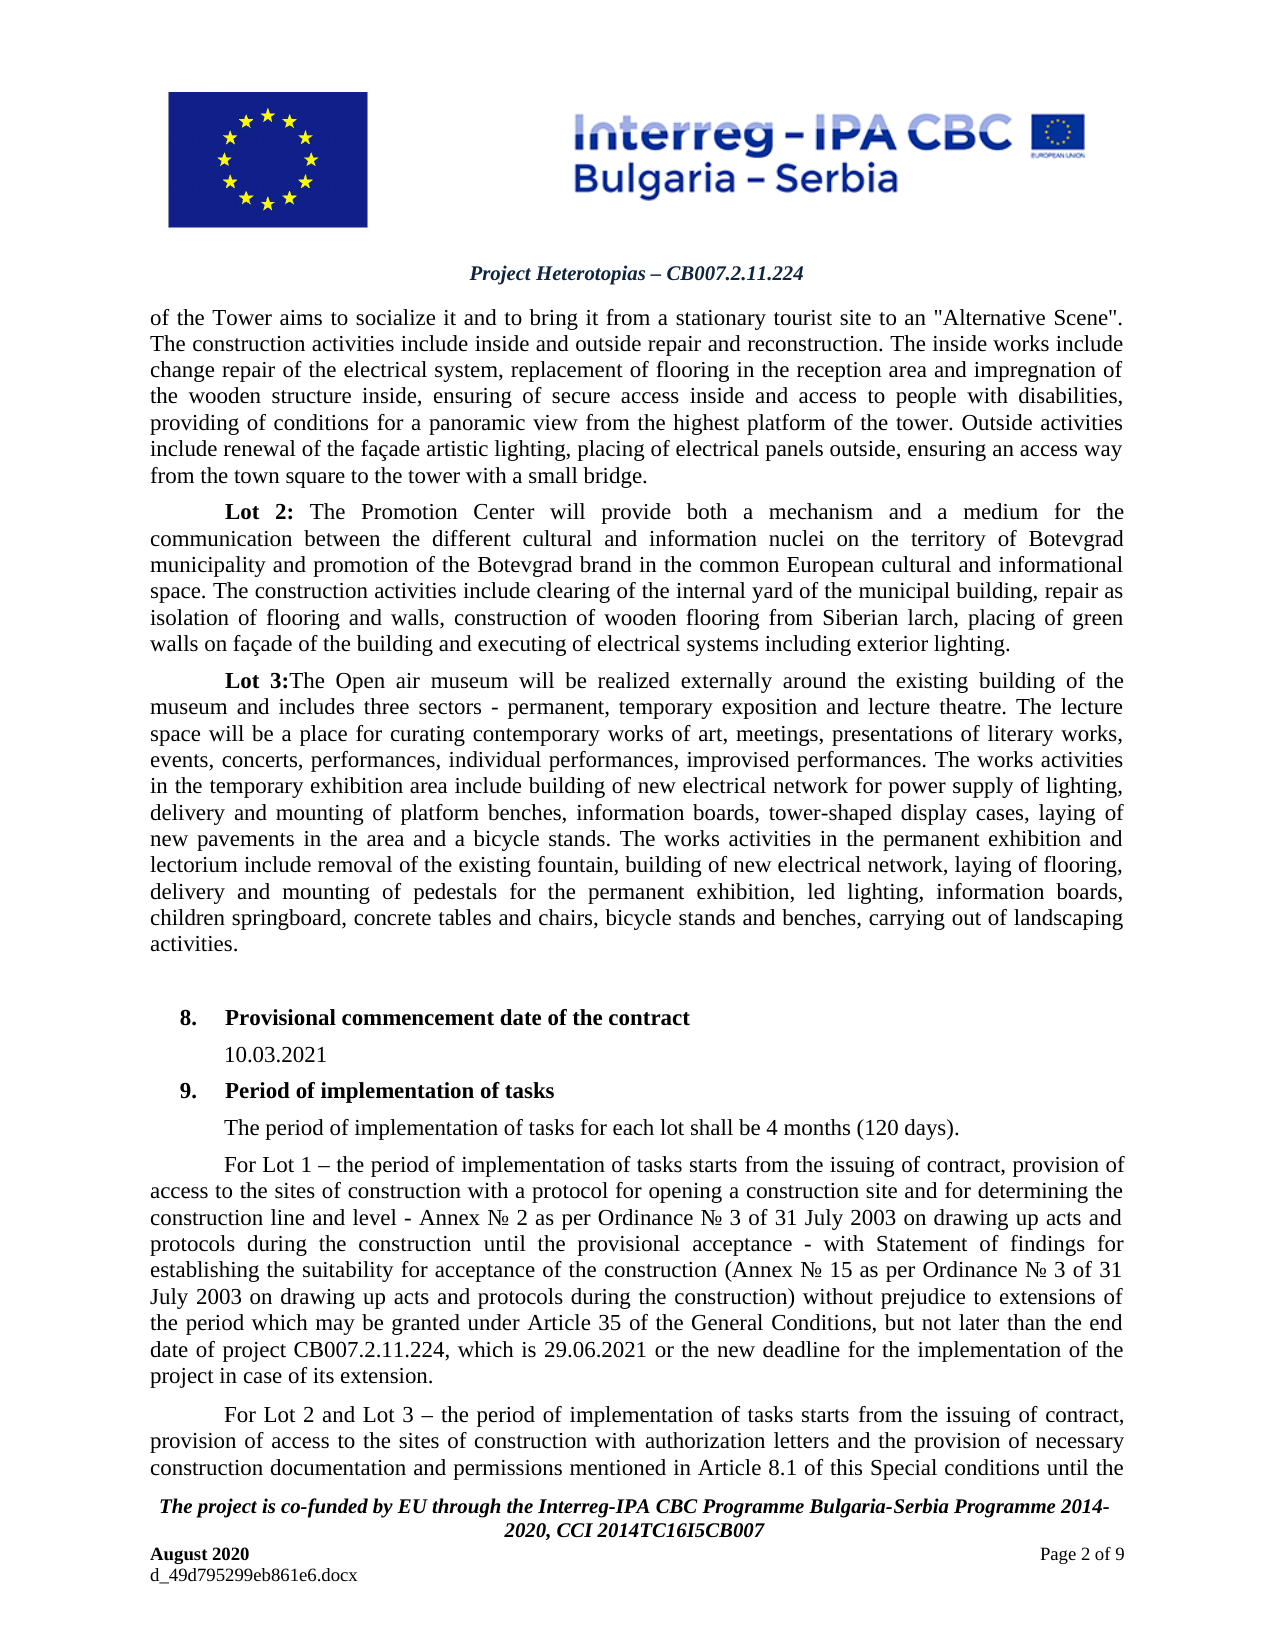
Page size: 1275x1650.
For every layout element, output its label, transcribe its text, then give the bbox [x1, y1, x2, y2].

subtitle Period of implementation of tasks [179, 1078, 1125, 1104]
subtitle Lot 3:The Open air museum will be realized externally around the existing building of the museum and includes three sectors - permanent, temporary exposition and lecture theatre. The lecture space will be a place for curating contemporary works of art, meetings, presentations of literary works, events, concerts, performances, individual performances, improvised performances. The works activities in the temporary exhibition area include building of new electrical network for power supply of lighting, delivery and mounting of platform benches, information boards, tower-shaped display cases, laying of new pavements in the area and a bicycle stands. The works activities in the permanent exhibition and lectorium include removal of the existing fountain, building of new electrical network, laying of flooring, delivery and mounting of pedestals for the permanent exhibition, led lighting, information boards, children springboard, concrete tables and chairs, bicycle stands and benches, carrying out of landscaping activities. [150, 667, 1125, 957]
picture [549, 88, 1111, 219]
text 10.03.2021 [224, 1041, 1125, 1067]
subtitle Provisional commencement date of the contract [179, 1004, 1125, 1030]
picture [165, 88, 371, 231]
subtitle Lot 2: The Promotion Center will provide both a mechanism and a medium for the communication between the different cultural and information nuclei on the territory of Botevgrad municipality and promotion of the Botevgrad brand in the common European cultural and informational space. The construction activities include clearing of the internal yard of the municipal building, repair as isolation of flooring and walls, construction of wooden flooring from Siberian larch, placing of green walls on façade of the building and executing of electrical systems including exterior lighting. [150, 498, 1125, 657]
text The period of implementation of tasks for each lot shall be 4 months (120 days). [224, 1114, 1125, 1141]
text For Lot 1 – the period of implementation of tasks starts from the issuing of contract, provision of access to the sites of construction with a protocol for opening a construction site and for determining the construction line and level - Annex № 2 as per Ordinance № 3 of 31 July 2003 on drawing up acts and protocols during the construction until the provisional acceptance - with Statement of findings for establishing the suitability for acceptance of the construction (Annex № 15 as per Ordinance № 3 of 31 July 2003 on drawing up acts and protocols during the construction) without prejudice to extensions of the period which may be granted under Article 35 of the General Conditions, but not later than the end date of project CB007.2.11.224, which is 29.06.2021 or the new deadline for the implementation of the project in case of its extension. [150, 1151, 1125, 1388]
